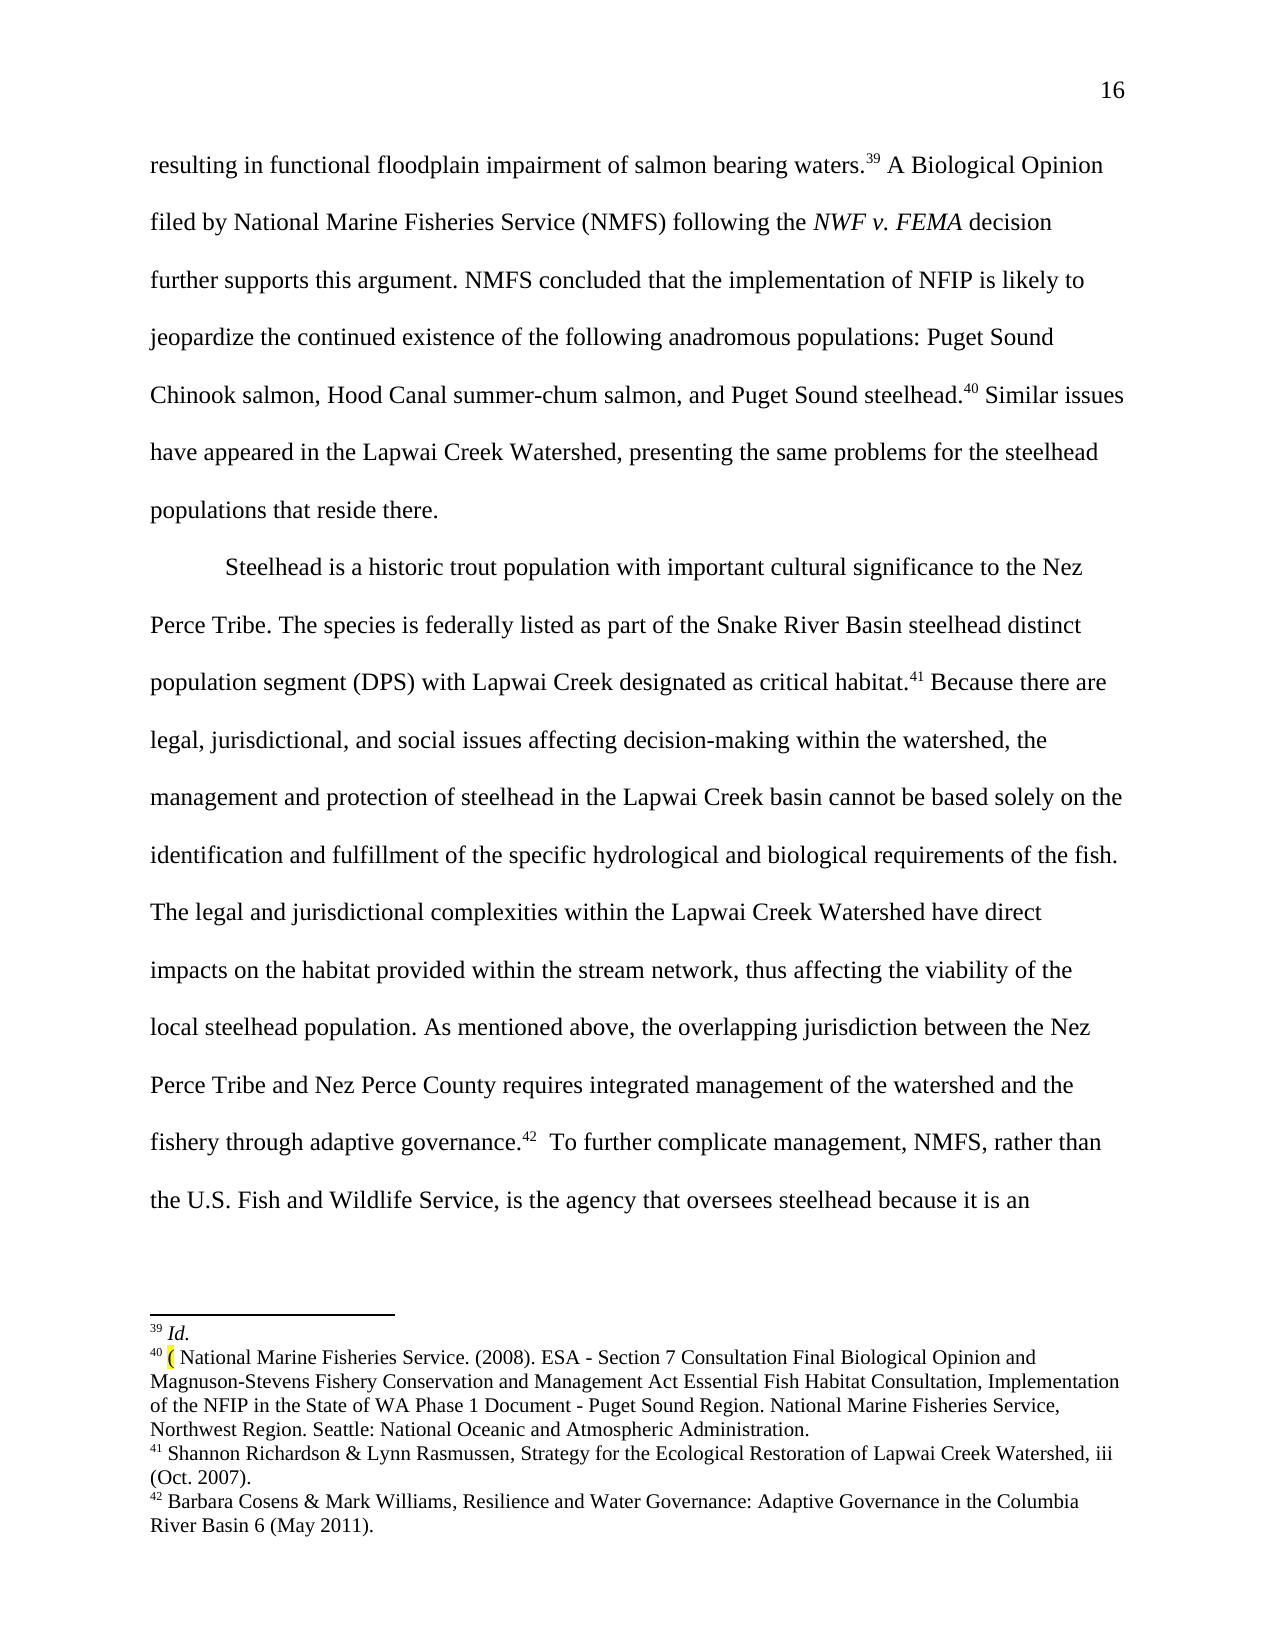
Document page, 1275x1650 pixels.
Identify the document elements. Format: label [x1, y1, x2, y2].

text [150, 150, 1125, 524]
text [150, 552, 1125, 1214]
